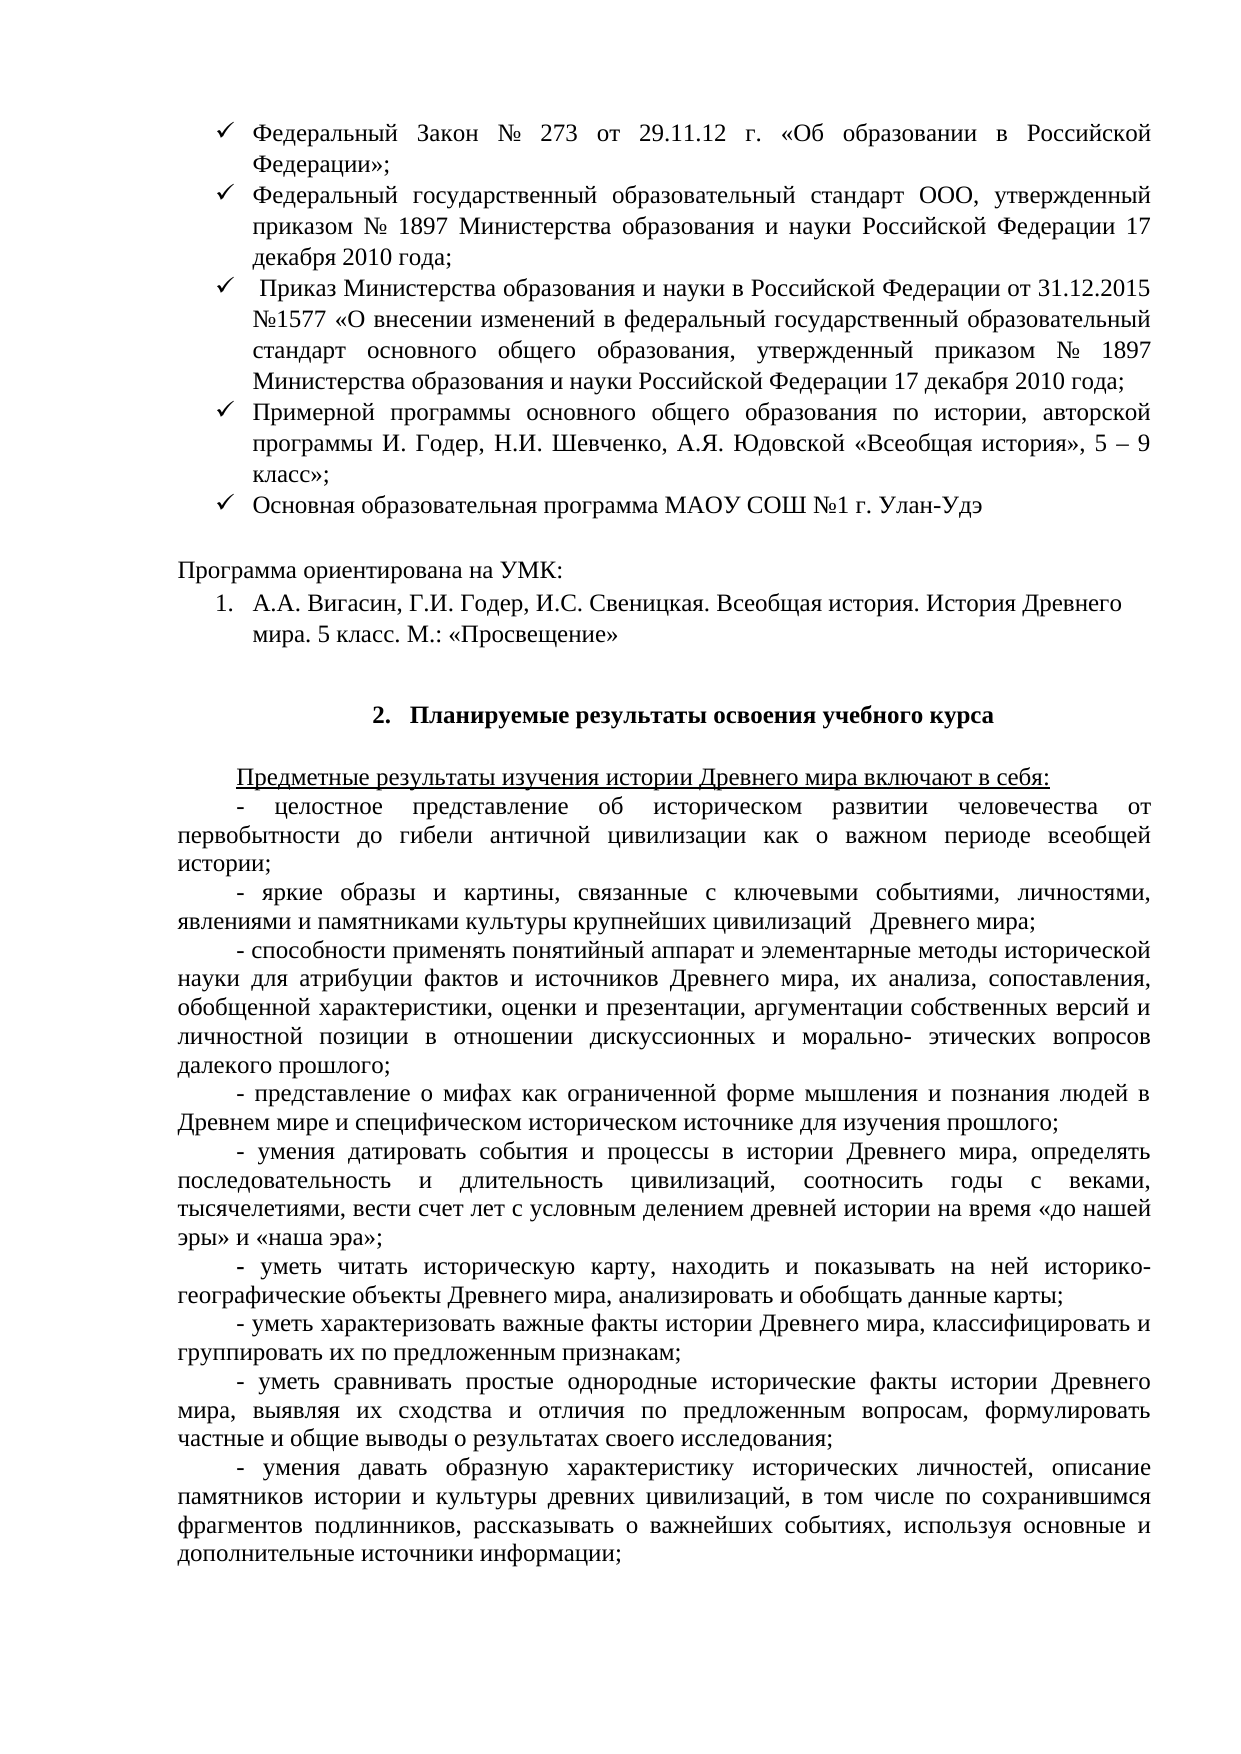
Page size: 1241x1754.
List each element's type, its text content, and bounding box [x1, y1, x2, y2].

list Федеральный государственный образовательный стандарт ООО, утвержденный приказом № 1897 Министерства образования и науки Российской Федерации 17 декабря 2010 года; [215, 180, 1152, 271]
text Программа ориентирована на УМК: [177, 555, 1152, 583]
text - уметь характеризовать важные факты истории Древнего мира, классифицировать и группировать их по предложенным признакам; [177, 1308, 1152, 1366]
list Основная образовательная программа МАОУ СОШ №1 г. Улан-Удэ [215, 491, 1152, 519]
text - способности применять понятийный аппарат и элементарные методы исторической науки для атрибуции фактов и источников Древнего мира, их анализа, сопоставления, обобщенной характеристики, оценки и презентации, аргументации собственных версий и личностной позиции в отношении дискуссионных и морально- этических вопросов далекого прошлого; [177, 935, 1152, 1078]
text Предметные результаты изучения истории Древнего мира включают в себя: [177, 762, 1152, 791]
text - умения давать образную характеристику исторических личностей, описание памятников истории и культуры древних цивилизаций, в том числе по сохранившимся фрагментов подлинников, рассказывать о важнейших событиях, используя основные и дополнительные источники информации; [177, 1452, 1152, 1567]
text - представление о мифах как ограниченной форме мышления и познания людей в Древнем мире и специфическом историческом источнике для изучения прошлого; [177, 1078, 1152, 1136]
list Планируемые результаты освоения учебного курса [215, 700, 1152, 729]
text - уметь читать историческую карту, находить и показывать на ней историко-географические объекты Древнего мира, анализировать и обобщать данные карты; [177, 1251, 1152, 1308]
list Примерной программы основного общего образования по истории, авторской программы И. Годер, Н.И. Шевченко, А.Я. Юдовской «Всеобщая история», 5 – 9 класс»; [215, 397, 1152, 488]
text - яркие образы и картины, связанные с ключевыми событиями, личностями, явлениями и памятниками культуры крупнейших цивилизаций Древнего мира; [177, 877, 1152, 935]
list Приказ Министерства образования и науки в Российской Федерации от 31.12.2015 №1577 «О внесении изменений в федеральный государственный образовательный стандарт основного общего образования, утвержденный приказом № 1897 Министерства образования и науки Российской Федерации 17 декабря 2010 года; [215, 273, 1152, 395]
text - уметь сравнивать простые однородные исторические факты истории Древнего мира, выявляя их сходства и отличия по предложенным вопросам, формулировать частные и общие выводы о результатах своего исследования; [177, 1366, 1152, 1452]
text - умения датировать события и процессы в истории Древнего мира, определять последовательность и длительность цивилизаций, соотносить годы с веками, тысячелетиями, вести счет лет с условным делением древней истории на время «до нашей эры» и «наша эра»; [177, 1136, 1152, 1251]
text - целостное представление об историческом развитии человечества от первобытности до гибели античной цивилизации как о важном периоде всеобщей истории; [177, 791, 1152, 877]
list А.А. Вигасин, Г.И. Годер, И.С. Свеницкая. Всеобщая история. История Древнего мира. 5 класс. М.: «Просвещение» [215, 588, 1152, 647]
list Федеральный Закон № 273 от 29.11.12 г. «Об образовании в Российской Федерации»; [215, 118, 1152, 178]
